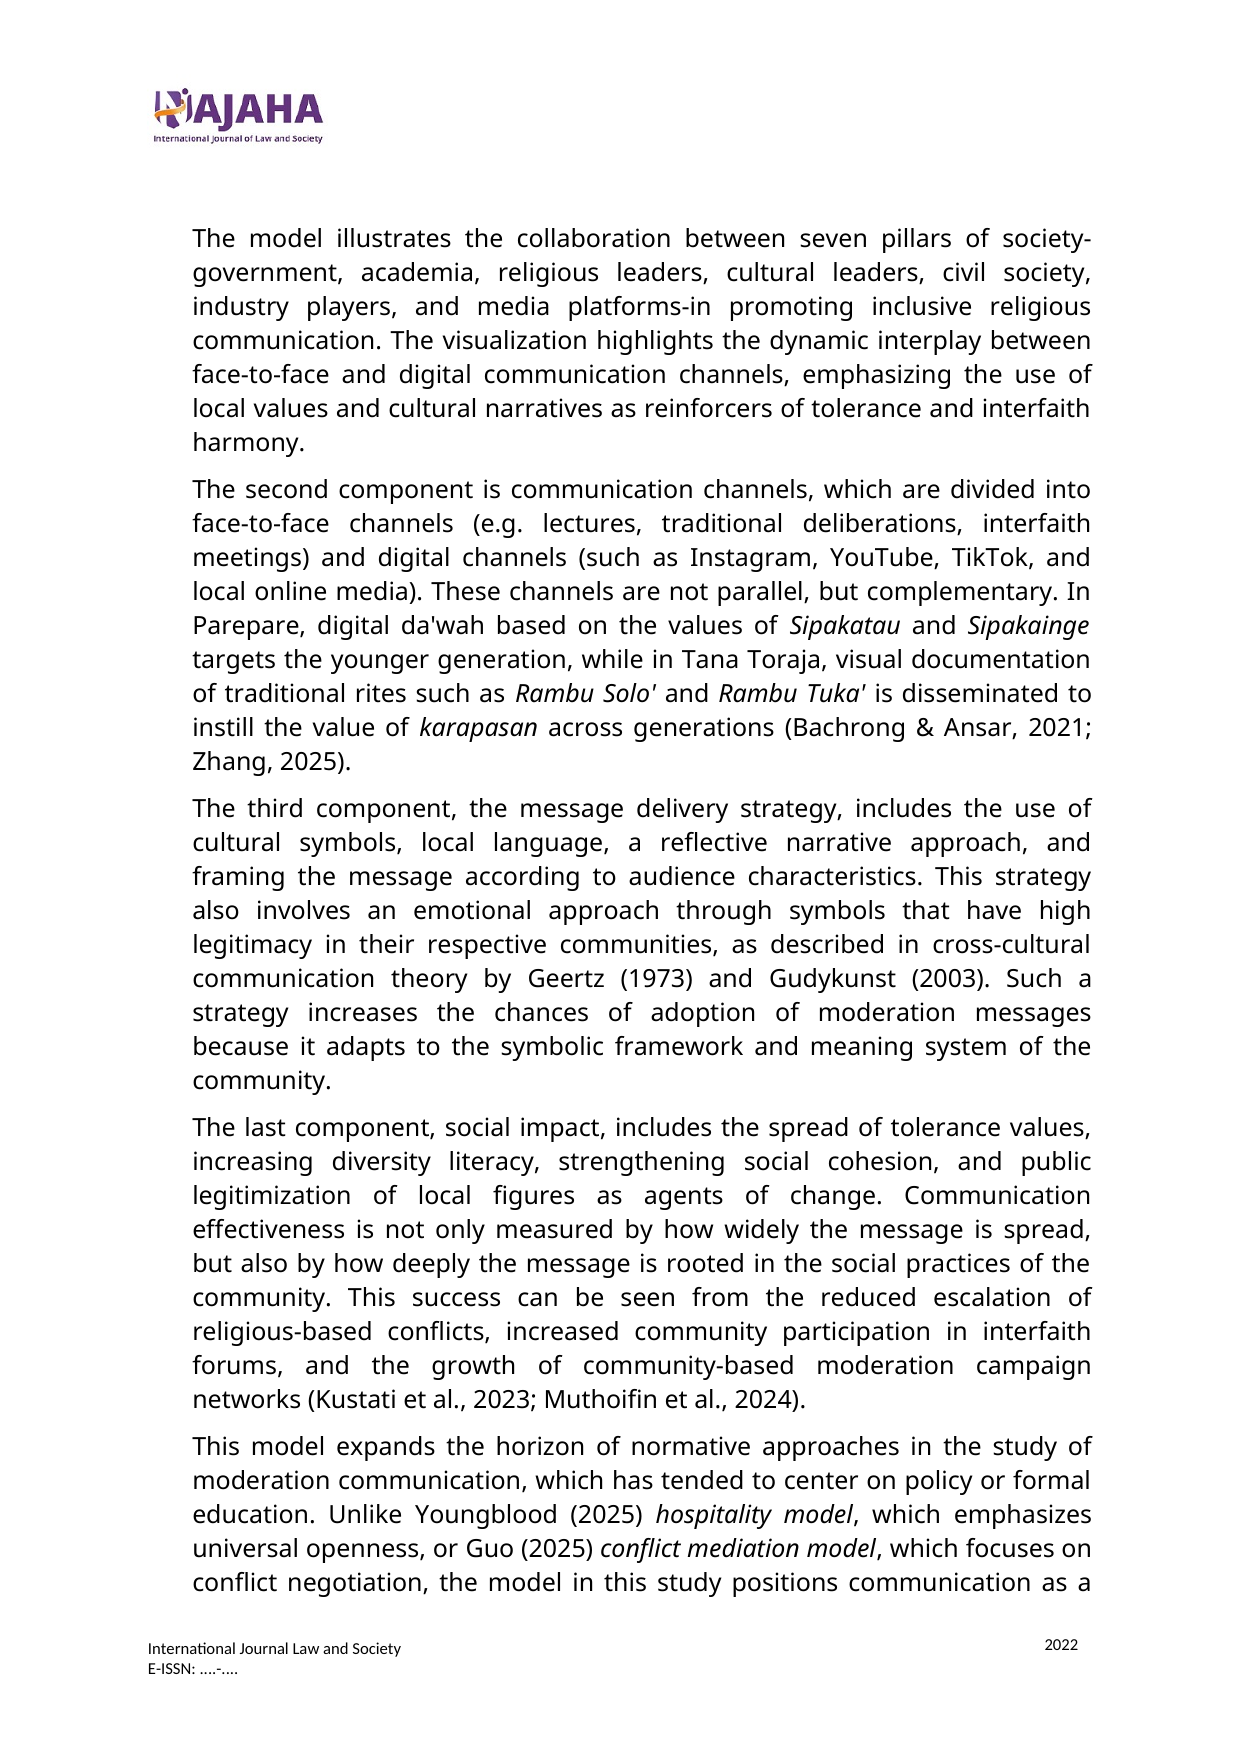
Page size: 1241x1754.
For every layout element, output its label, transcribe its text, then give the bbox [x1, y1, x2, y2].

picture [147, 74, 328, 158]
text The third component, the message delivery strategy, includes the use of cultural symbols, local language, a reflective narrative approach, and framing the message according to audience characteristics. This strategy also involves an emotional approach through symbols that have high legitimacy in their respective communities, as described in cross-cultural communication theory by Geertz (1973) and Gudykunst (2003). Such a strategy increases the chances of adoption of moderation messages because it adapts to the symbolic framework and meaning system of the community. [192, 790, 1092, 1097]
text The model illustrates the collaboration between seven pillars of society-government, academia, religious leaders, cultural leaders, civil society, industry players, and media platforms-in promoting inclusive religious communication. The visualization highlights the dynamic interplay between face-to-face and digital communication channels, emphasizing the use of local values and cultural narratives as reinforcers of tolerance and interfaith harmony. [192, 220, 1092, 459]
text The second component is communication channels, which are divided into face-to-face channels (e.g. lectures, traditional deliberations, interfaith meetings) and digital channels (such as Instagram, YouTube, TikTok, and local online media). These channels are not parallel, but complementary. In Parepare, digital da'wah based on the values of Sipakatau and Sipakainge targets the younger generation, while in Tana Toraja, visual documentation of traditional rites such as Rambu Solo' and Rambu Tuka' is disseminated to instill the value of karapasan across generations (Bachrong & Ansar, 2021; Zhang, 2025). [192, 471, 1092, 778]
text The last component, social impact, includes the spread of tolerance values, increasing diversity literacy, strengthening social cohesion, and public legitimization of local figures as agents of change. Communication effectiveness is not only measured by how widely the message is spread, but also by how deeply the message is rooted in the social practices of the community. This success can be seen from the reduced escalation of religious-based conflicts, increased community participation in interfaith forums, and the growth of community-based moderation campaign networks (Kustati et al., 2023; Muthoifin et al., 2024). [192, 1109, 1092, 1416]
